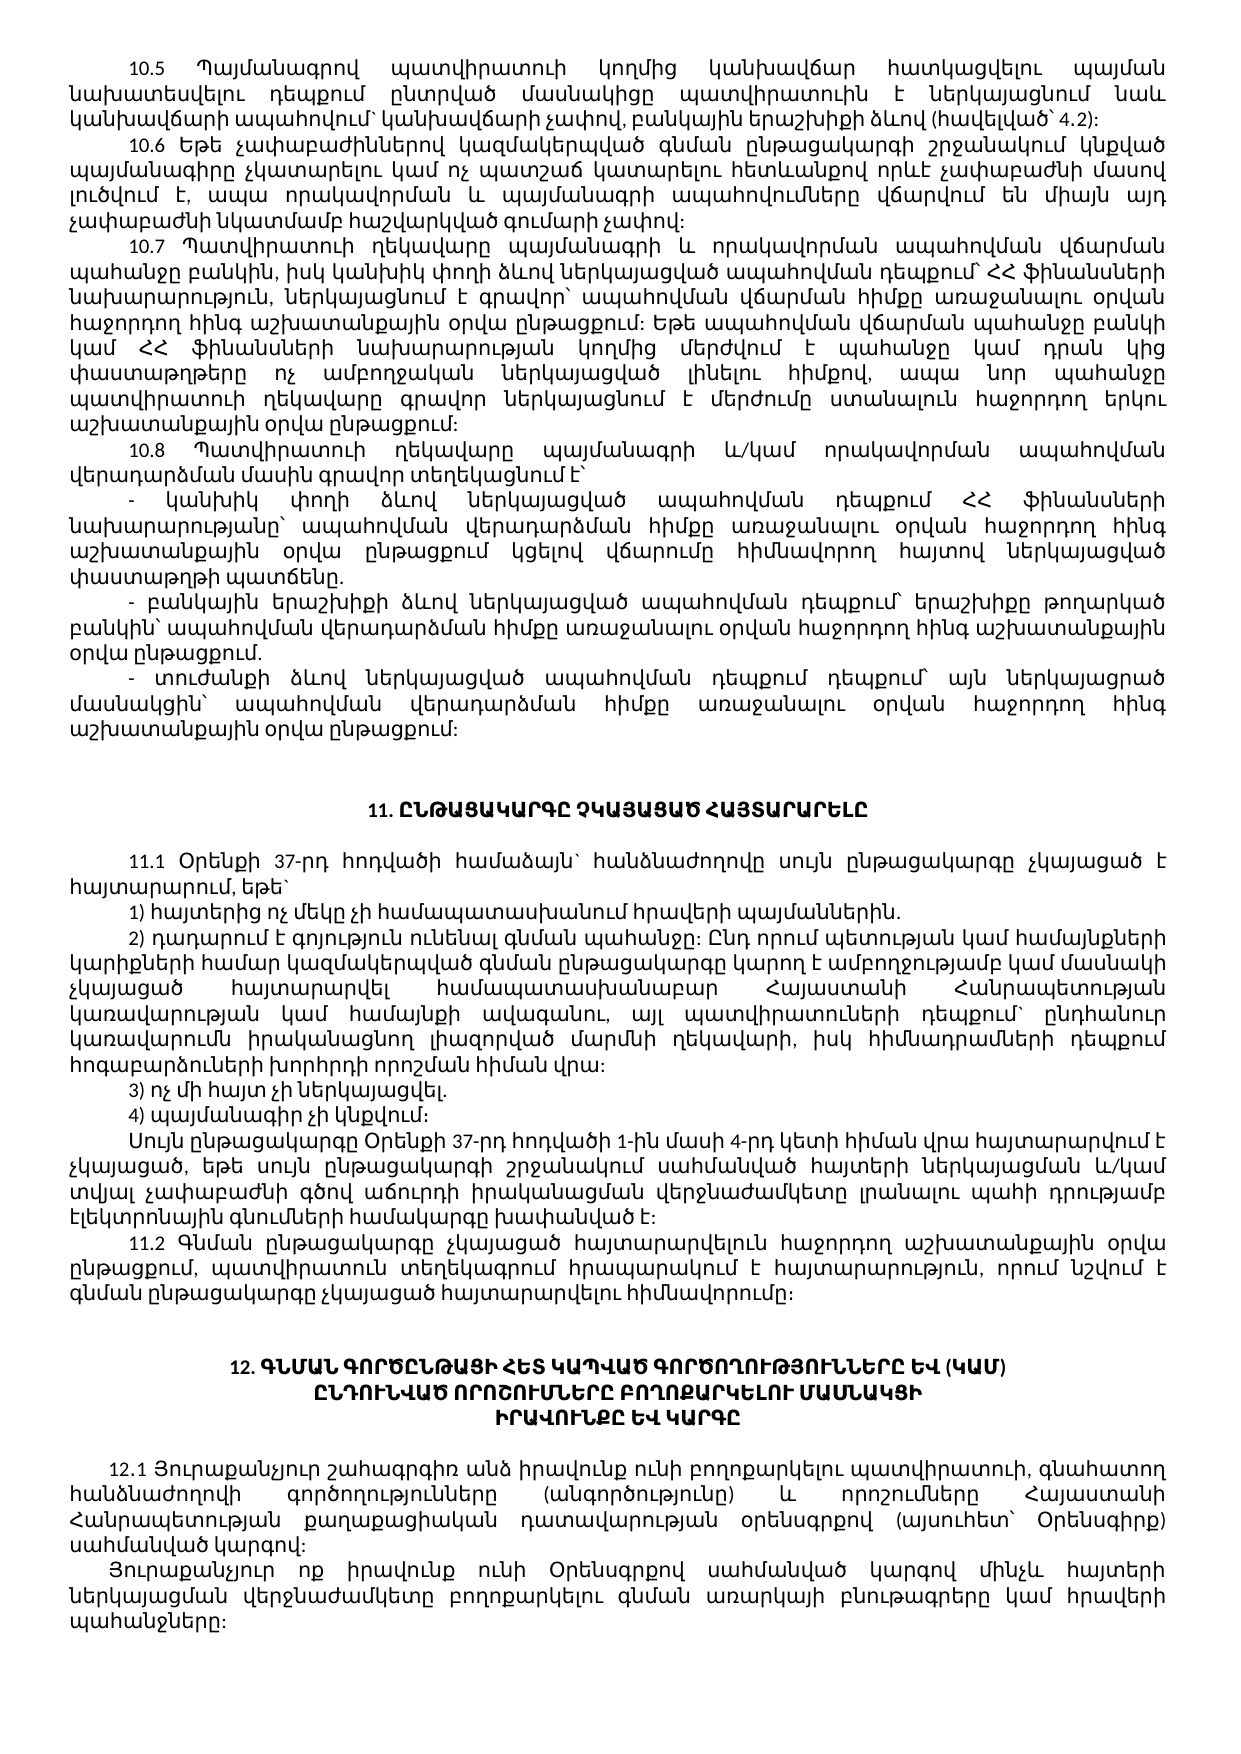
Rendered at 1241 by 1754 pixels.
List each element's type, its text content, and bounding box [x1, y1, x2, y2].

text ԻՐԱՎՈՒՆՔԸ ԵՎ ԿԱՐԳԸ [69, 1405, 1167, 1431]
text 10.7 Պատվիրատուի ղեկավարը պայմանագրի և որակավորման ապահովման վճարման պահանջը բանկին, իսկ կանխիկ փողի ձևով ներկայացված ապահովման դեպքում՝ ՀՀ ֆինանսների նախարարություն, ներկայացնում է գրավոր՝ ապահովման վճարման հիմքը առաջանալու օրվան հաջորդող հինգ աշխատանքային օրվա ընթացքում: Եթե ապահովման վճարման պահանջը բանկի կամ ՀՀ ֆինանսների նախարարության կողմից մերժվում է պահանջը կամ դրան կից փաստաթղթերը ոչ ամբողջական ներկայացված լինելու հիմքով, ապա նոր պահանջը պատվիրատուի ղեկավարը գրավոր ներկայացնում է մերժումը ստանալուն հաջորդող երկու աշխատանքային օրվա ընթացքում: [69, 233, 1167, 437]
text 2) դադարում է գոյություն ունենալ գնման պահանջը: Ընդ որում պետության կամ համայնքների կարիքների համար կազմակերպված գնման ընթացակարգը կարող է ամբողջությամբ կամ մասնակի չկայացած հայտարարվել համապատասխանաբար Հայաստանի Հանրապետության կառավարության կամ համայնքի ավագանու, այլ պատվիրատուների դեպքում` ընդհանուր կառավարումն իրականացնող լիազորված մարմնի ղեկավարի, իսկ հիմնադրամների դեպքում հոգաբարձուների խորհրդի որոշման հիման վրա: [69, 925, 1167, 1077]
text 12. ԳՆՄԱՆ ԳՈՐԾԸՆԹԱՑԻ ՀԵՏ ԿԱՊՎԱԾ ԳՈՐԾՈՂՈՒԹՅՈՒՆՆԵՐԸ ԵՎ (ԿԱՄ) [69, 1354, 1167, 1380]
text 10.6 Եթե չափաբաժիններով կազմակերպված գնման ընթացակարգի շրջանակում կնքված պայմանագիրը չկատարելու կամ ոչ պատշաճ կատարելու հետևանքով որևէ չափաբաժնի մասով լուծվում է, ապա որակավորման և պայմանագրի ապահովումները վճարվում են միայն այդ չափաբաժնի նկատմամբ հաշվարկված գումարի չափով: [69, 132, 1167, 233]
text 3) ոչ մի հայտ չի ներկայացվել. [69, 1077, 1167, 1103]
text - կանխիկ փողի ձևով ներկայացված ապահովման դեպքում ՀՀ ֆինանսների նախարարությանը՝ ապահովման վերադարձման հիմքը առաջանալու օրվան հաջորդող հինգ աշխատանքային օրվա ընթացքում կցելով վճարումը հիմնավորող հայտով ներկայացված փաստաթղթի պատճենը. [69, 488, 1167, 589]
text - բանկային երաշխիքի ձևով ներկայացված ապահովման դեպքում՝ երաշխիքը թողարկած բանկին՝ ապահովման վերադարձման հիմքը առաջանալու օրվան հաջորդող հինգ աշխատանքային օրվա ընթացքում. [69, 589, 1167, 666]
text 1) հայտերից ոչ մեկը չի համապատասխանում հրավերի պայմաններին. [69, 899, 1167, 925]
text 10.5 Պայմանագրով պատվիրատուի կողմից կանխավճար հատկացվելու պայման նախատեսվելու դեպքում ընտրված մասնակիցը պատվիրատուին է ներկայացնում նաև կանխավճարի ապահովում` կանխավճարի չափով, բանկային երաշխիքի ձևով (հավելված՝ 4․2): [69, 56, 1167, 132]
text - տուժանքի ձևով ներկայացված ապահովման դեպքում դեպքում՝ այն ներկայացրած մասնակցին՝ ապահովման վերադարձման հիմքը առաջանալու օրվան հաջորդող հինգ աշխատանքային օրվա ընթացքում: [69, 666, 1167, 742]
text 11.1 Օրենքի 37-րդ հոդվածի համաձայն` հանձնաժողովը սույն ընթացակարգը չկայացած է հայտարարում, եթե` [69, 848, 1167, 899]
text ԸՆԴՈՒՆՎԱԾ ՈՐՈՇՈՒՄՆԵՐԸ ԲՈՂՈՔԱՐԿԵԼՈՒ ՄԱՍՆԱԿՑԻ [69, 1380, 1167, 1405]
text 10.8 Պատվիրատուի ղեկավարը պայմանագրի և/կամ որակավորման ապահովման վերադարձման մասին գրավոր տեղեկացնում է՝ [69, 437, 1167, 488]
text Սույն ընթացակարգը Օրենքի 37-րդ հոդվածի 1-ին մասի 4-րդ կետի հիման վրա հայտարարվում է չկայացած, եթե սույն ընթացակարգի շրջանակում սահմանված հայտերի ներկայացման և/կամ տվյալ չափաբաժնի գծով աճուրդի իրականացման վերջնաժամկետը լրանալու պահի դրությամբ էլեկտրոնային գնումների համակարգը խափանված է: [69, 1128, 1167, 1230]
text 12․1 Յուրաքանչյուր շահագրգիռ անձ իրավունք ունի բողոքարկելու պատվիրատուի, գնահատող հանձնաժողովի գործողությունները (անգործությունը) և որոշումները Հայաստանի Հանրապետության քաղաքացիական դատավարության օրենսգրքով (այսուհետ՝ Օրենսգիրք) սահմանված կարգով: [69, 1456, 1167, 1558]
text 11.2 Գնման ընթացակարգը չկայացած հայտարարվելուն հաջորդող աշխատանքային օրվա ընթացքում, պատվիրատուն տեղեկագրում հրապարակում է հայտարարություն, որում նշվում է գնման ընթացակարգը չկայացած հայտարարվելու հիմնավորումը։ [69, 1230, 1167, 1306]
text 11. ԸՆԹԱՑԱԿԱՐԳԸ ՉԿԱՅԱՑԱԾ ՀԱՅՏԱՐԱՐԵԼԸ [69, 798, 1167, 823]
text Յուրաքանչյուր ոք իրավունք ունի Օրենսգրքով սահմանված կարգով մինչև հայտերի ներկայացման վերջնաժամկետը բողոքարկելու գնման առարկայի բնութագրերը կամ հրավերի պահանջները: [69, 1558, 1167, 1634]
text 4) պայմանագիր չի կնքվում։ [69, 1103, 1167, 1128]
